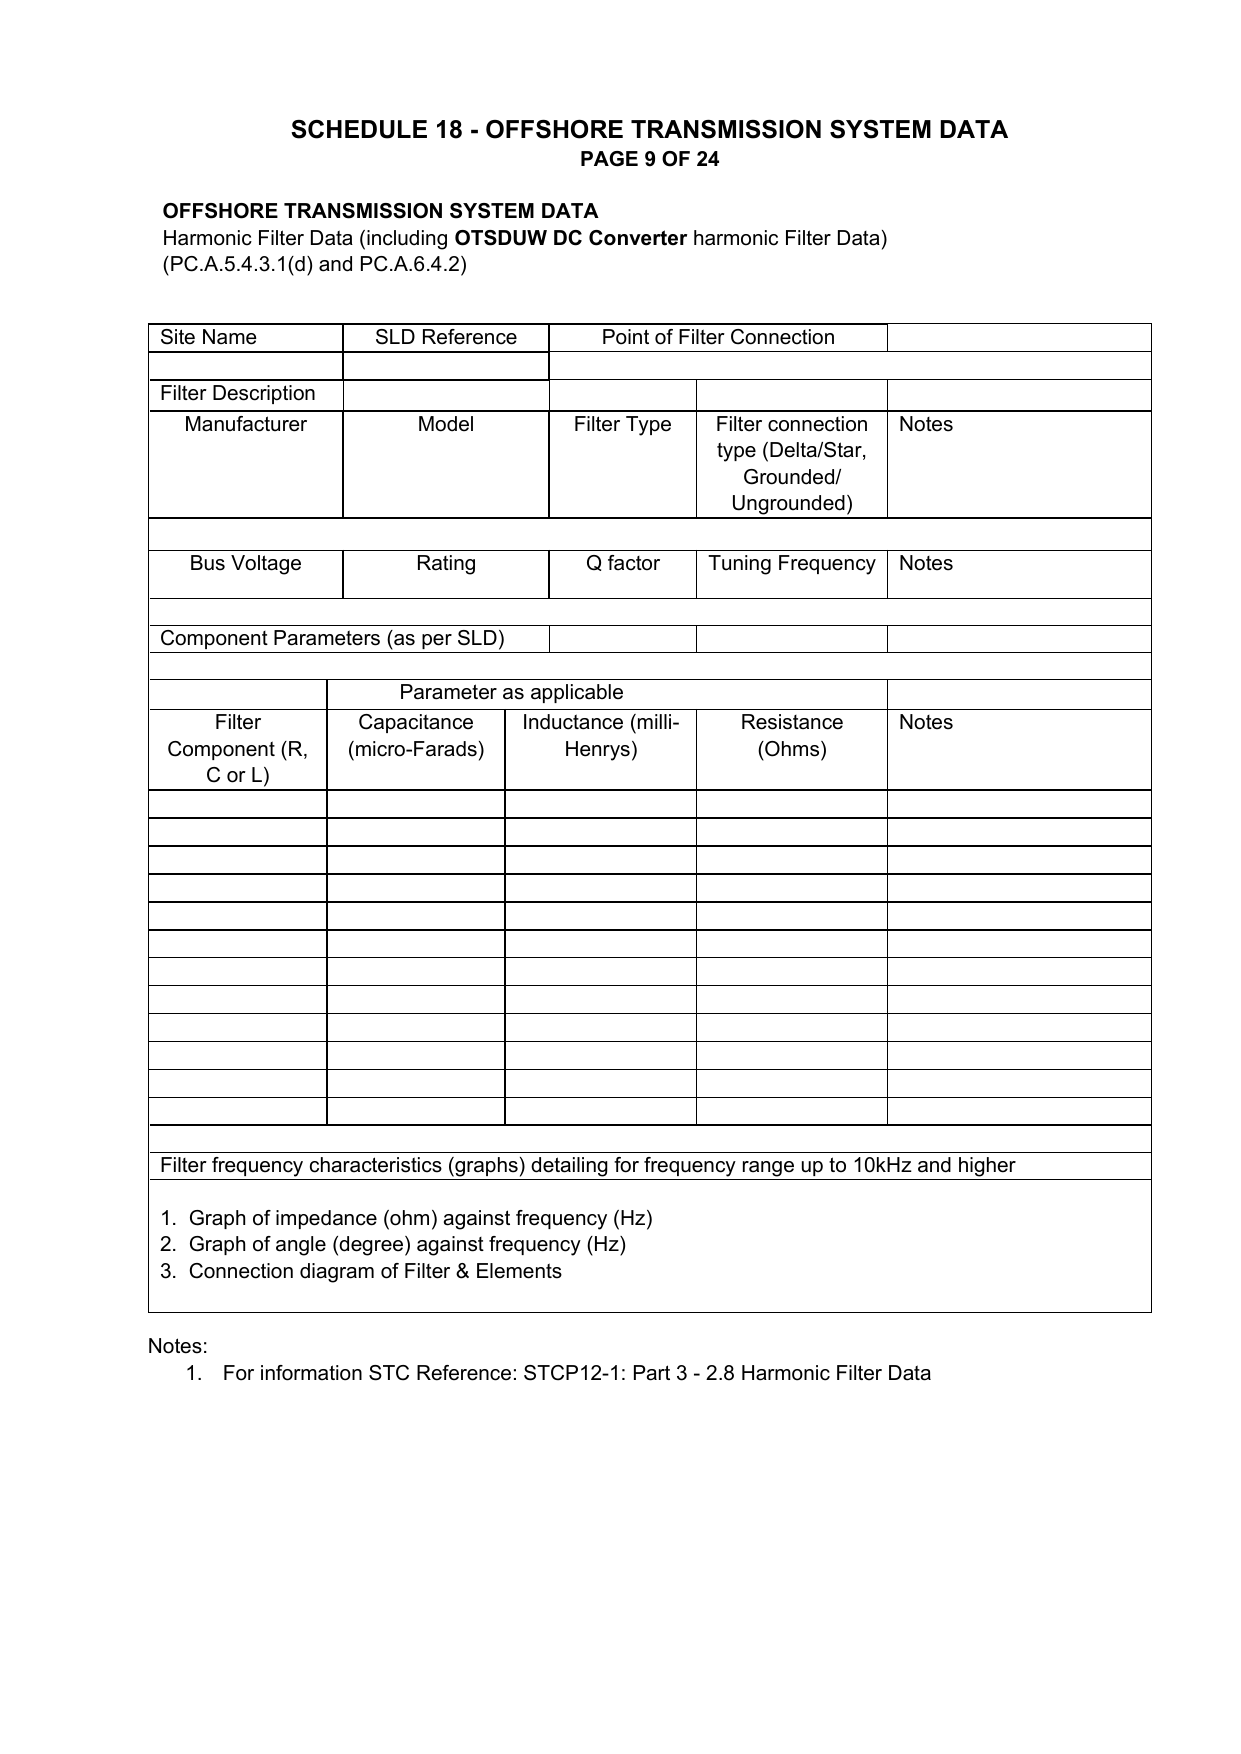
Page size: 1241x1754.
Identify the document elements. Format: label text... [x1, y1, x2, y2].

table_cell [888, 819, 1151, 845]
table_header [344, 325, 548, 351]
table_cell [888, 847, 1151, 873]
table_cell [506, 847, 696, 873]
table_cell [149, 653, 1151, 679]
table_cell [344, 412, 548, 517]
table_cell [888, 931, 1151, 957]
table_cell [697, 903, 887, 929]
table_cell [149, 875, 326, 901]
text PAGE 9 OF 24 [148, 147, 1152, 171]
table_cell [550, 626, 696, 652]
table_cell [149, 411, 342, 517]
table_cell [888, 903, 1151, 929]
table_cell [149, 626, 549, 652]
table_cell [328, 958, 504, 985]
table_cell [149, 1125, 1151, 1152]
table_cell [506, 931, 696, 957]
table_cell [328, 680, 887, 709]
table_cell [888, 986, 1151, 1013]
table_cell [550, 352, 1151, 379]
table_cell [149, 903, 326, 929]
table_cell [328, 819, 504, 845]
text Notes: [148, 1334, 1152, 1358]
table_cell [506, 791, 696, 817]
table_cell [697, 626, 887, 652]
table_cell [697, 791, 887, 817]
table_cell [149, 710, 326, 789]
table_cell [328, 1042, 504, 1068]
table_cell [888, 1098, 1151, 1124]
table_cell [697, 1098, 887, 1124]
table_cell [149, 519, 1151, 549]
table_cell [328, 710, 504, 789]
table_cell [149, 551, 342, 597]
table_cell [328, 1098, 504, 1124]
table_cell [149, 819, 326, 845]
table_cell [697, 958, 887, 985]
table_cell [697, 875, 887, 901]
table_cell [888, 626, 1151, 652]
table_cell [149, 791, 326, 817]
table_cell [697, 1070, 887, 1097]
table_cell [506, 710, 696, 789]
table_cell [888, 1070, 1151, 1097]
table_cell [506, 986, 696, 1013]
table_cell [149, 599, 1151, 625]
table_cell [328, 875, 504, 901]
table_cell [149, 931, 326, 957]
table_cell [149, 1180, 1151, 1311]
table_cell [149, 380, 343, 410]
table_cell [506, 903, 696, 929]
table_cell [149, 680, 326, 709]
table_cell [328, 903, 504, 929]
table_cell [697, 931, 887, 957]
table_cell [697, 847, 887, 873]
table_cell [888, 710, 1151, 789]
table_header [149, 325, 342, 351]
list For information STC Reference: STCP12-1: Part 3 - 2.8 Harmonic Filter Data [185, 1361, 1152, 1385]
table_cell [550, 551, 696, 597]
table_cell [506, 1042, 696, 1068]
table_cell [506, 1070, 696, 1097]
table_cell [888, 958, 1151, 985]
text (PC.A.5.4.3.1(d) and PC.A.6.4.2) [162, 252, 1152, 276]
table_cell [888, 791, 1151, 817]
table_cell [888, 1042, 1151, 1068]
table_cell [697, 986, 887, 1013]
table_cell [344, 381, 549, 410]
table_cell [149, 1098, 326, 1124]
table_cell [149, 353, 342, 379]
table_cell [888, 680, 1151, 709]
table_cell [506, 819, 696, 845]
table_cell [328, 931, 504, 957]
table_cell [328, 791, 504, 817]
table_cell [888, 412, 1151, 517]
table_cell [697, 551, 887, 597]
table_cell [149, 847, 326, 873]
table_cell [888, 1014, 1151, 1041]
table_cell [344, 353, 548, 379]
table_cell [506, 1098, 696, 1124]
text OFFSHORE TRANSMISSION SYSTEM DATA [162, 199, 1152, 223]
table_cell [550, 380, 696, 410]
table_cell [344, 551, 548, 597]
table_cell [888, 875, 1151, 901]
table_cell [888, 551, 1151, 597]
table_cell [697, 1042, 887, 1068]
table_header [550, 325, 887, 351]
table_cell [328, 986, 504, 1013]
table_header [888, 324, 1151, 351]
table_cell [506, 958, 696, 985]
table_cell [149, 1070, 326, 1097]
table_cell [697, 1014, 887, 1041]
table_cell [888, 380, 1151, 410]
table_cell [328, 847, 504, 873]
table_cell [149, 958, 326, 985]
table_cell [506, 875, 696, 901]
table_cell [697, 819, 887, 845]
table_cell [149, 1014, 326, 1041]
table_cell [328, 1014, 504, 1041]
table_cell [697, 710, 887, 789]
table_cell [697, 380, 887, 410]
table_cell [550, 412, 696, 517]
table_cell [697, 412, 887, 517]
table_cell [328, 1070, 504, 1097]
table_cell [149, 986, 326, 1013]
text Harmonic Filter Data (including OTSDUW DC Converter harmonic Filter Data) [162, 226, 1152, 249]
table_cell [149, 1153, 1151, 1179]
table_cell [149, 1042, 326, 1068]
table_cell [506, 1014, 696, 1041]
text SCHEDULE 18 - OFFSHORE TRANSMISSION SYSTEM DATA [148, 115, 1152, 144]
